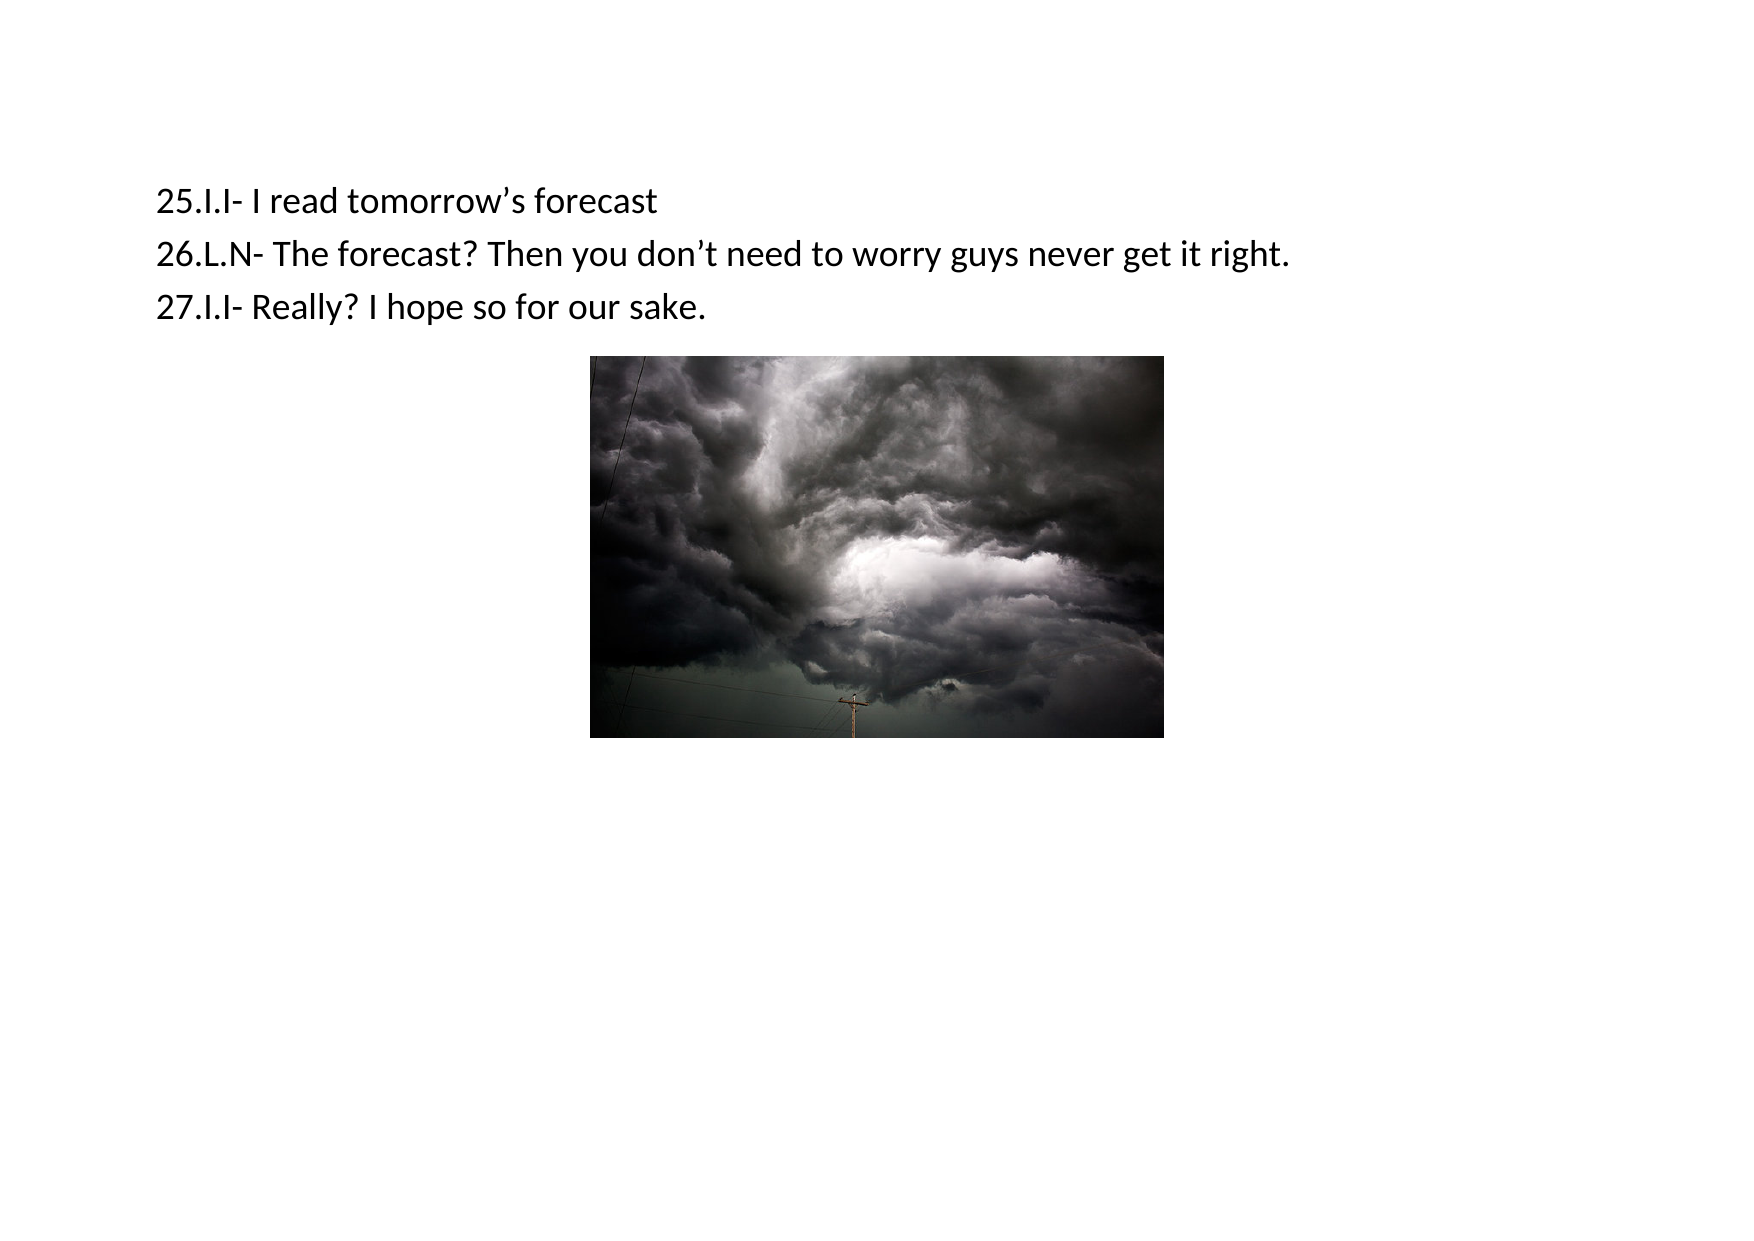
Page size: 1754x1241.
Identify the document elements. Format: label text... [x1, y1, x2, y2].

list 26.L.N- The forecast? Then you don’t need to worry guys never get it right. [156, 230, 1636, 276]
list 27.I.I- Really? I hope so for our sake. [156, 283, 1636, 328]
picture [590, 356, 1164, 738]
list 25.I.I- I read tomorrow’s forecast [156, 177, 1636, 223]
